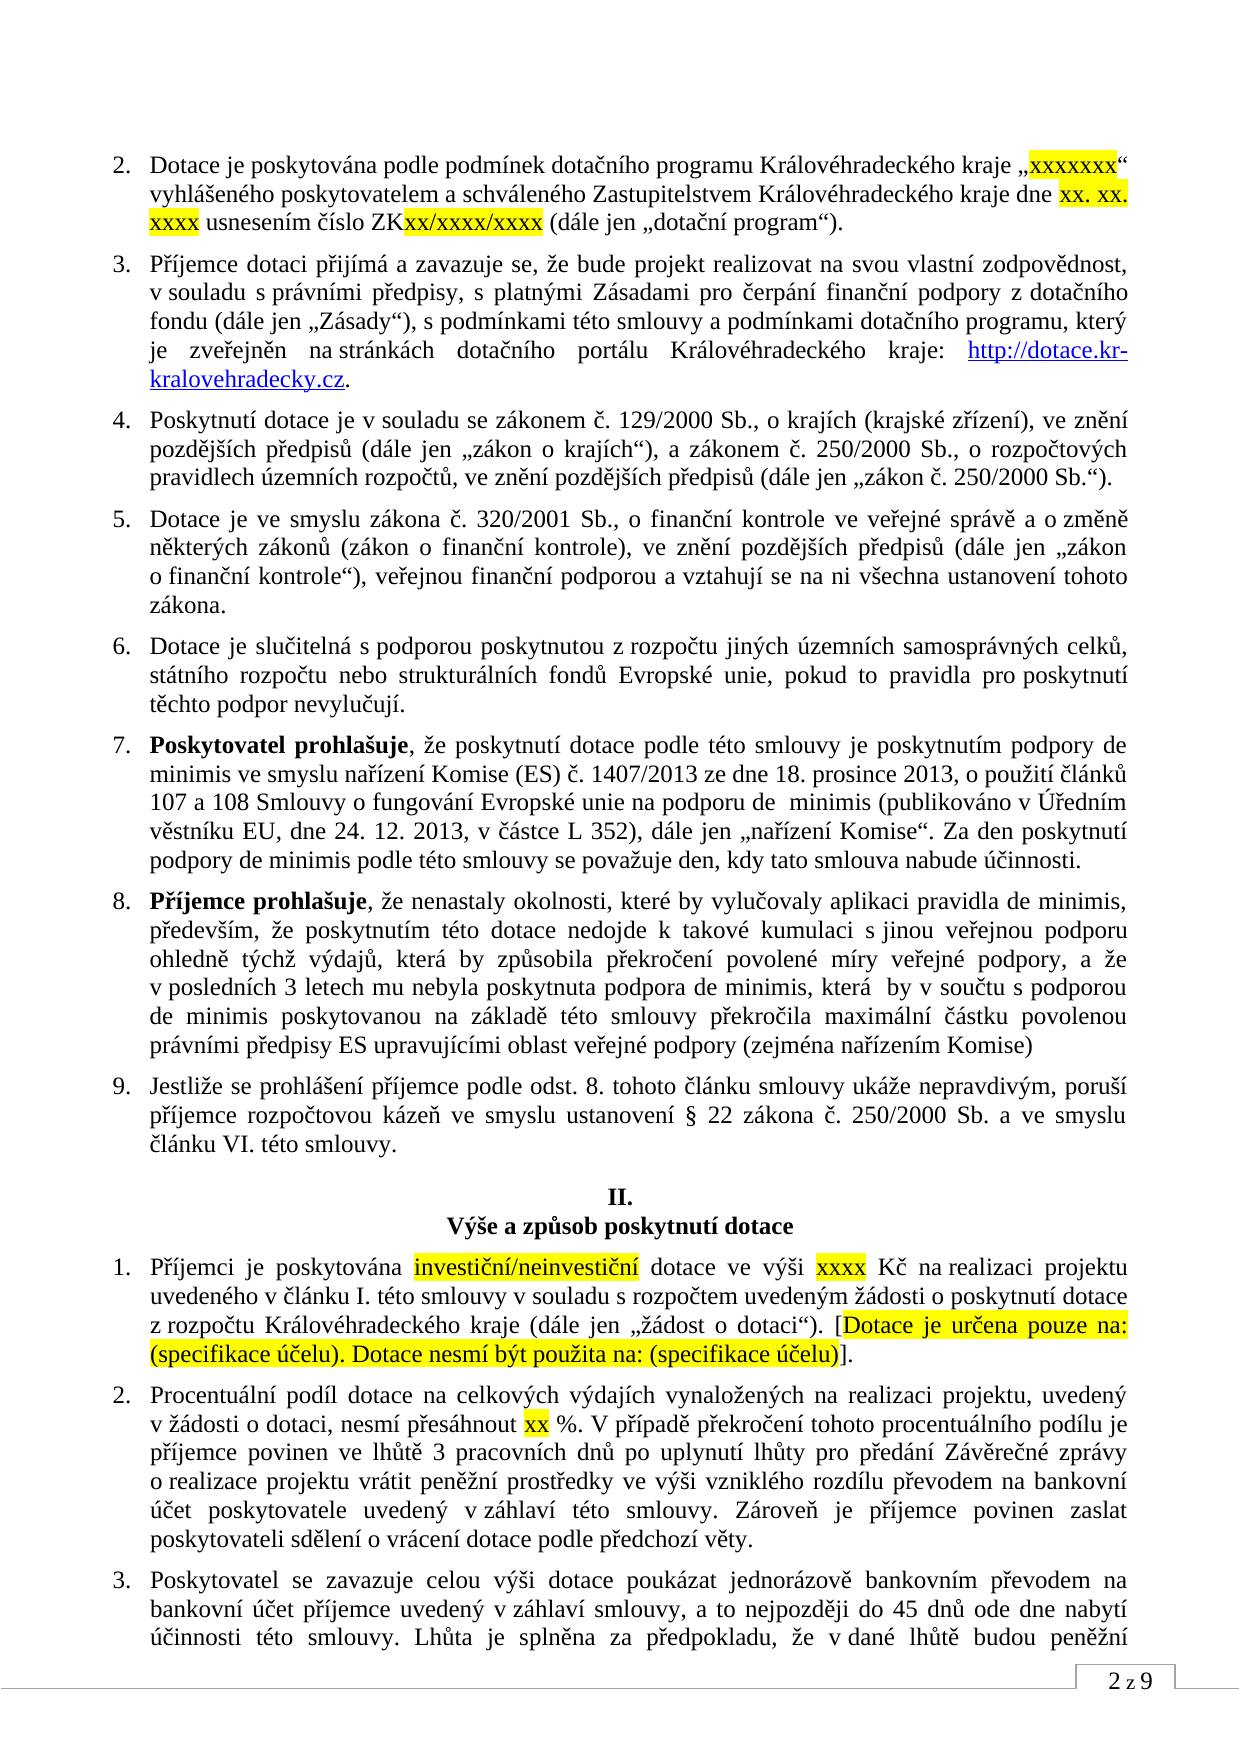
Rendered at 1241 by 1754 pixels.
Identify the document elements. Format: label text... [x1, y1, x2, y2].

list Dotace je poskytována podle podmínek dotačního programu Královéhradeckého kraje „xxxxxxx“ vyhlášeného poskytovatelem a schváleného Zastupitelstvem Královéhradeckého kraje dne xx. xx. xxxx usnesením číslo ZKxx/xxxx/xxxx (dále jen „dotační program“). [112, 150, 1128, 236]
list Poskytovatel prohlašuje, že poskytnutí dotace podle této smlouvy je poskytnutím podpory de minimis ve smyslu nařízení Komise (ES) č. 1407/2013 ze dne 18. prosince 2013, o použití článků 107 a 108 Smlouvy o fungování Evropské unie na podporu de minimis (publikováno v Úředním věstníku EU, dne 24. 12. 2013, v částce L 352), dále jen „nařízení Komise“. Za den poskytnutí podpory de minimis podle této smlouvy se považuje den, kdy tato smlouva nabude účinnosti. [112, 730, 1128, 874]
list Jestliže se prohlášení příjemce podle odst. 8. tohoto článku smlouvy ukáže nepravdivým, poruší příjemce rozpočtovou kázeň ve smyslu ustanovení § 22 zákona č. 250/2000 Sb. a ve smyslu článku VI. této smlouvy. [112, 1071, 1128, 1157]
list Procentuální podíl dotace na celkových výdajích vynaložených na realizaci projektu, uvedený v žádosti o dotaci, nesmí přesáhnout xx %. V případě překročení tohoto procentuálního podílu je příjemce povinen ve lhůtě 3 pracovních dnů po uplynutí lhůty pro předání Závěrečné zprávy o realizace projektu vrátit peněžní prostředky ve výši vzniklého rozdílu převodem na bankovní účet poskytovatele uvedený v záhlaví této smlouvy. Zároveň je příjemce povinen zaslat poskytovateli sdělení o vrácení dotace podle předchozí věty. [112, 1380, 1128, 1552]
list Dotace je slučitelná s podporou poskytnutou z rozpočtu jiných územních samosprávných celků, státního rozpočtu nebo strukturálních fondů Evropské unie, pokud to pravidla pro poskytnutí těchto podpor nevylučují. [112, 631, 1128, 717]
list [112, 1565, 1128, 1651]
text Výše a způsob poskytnutí dotace [112, 1211, 1128, 1240]
list Dotace je ve smyslu zákona č. 320/2001 Sb., o finanční kontrole ve veřejné správě a o změně některých zákonů (zákon o finanční kontrole), ve znění pozdějších předpisů (dále jen „zákon o finanční kontrole“), veřejnou finanční podporou a vztahují se na ni všechna ustanovení tohoto zákona. [112, 504, 1128, 619]
list Příjemce prohlašuje, že nenastaly okolnosti, které by vylučovaly aplikaci pravidla de minimis, především, že poskytnutím této dotace nedojde k takové kumulaci s jinou veřejnou podporu ohledně týchž výdajů, která by způsobila překročení povolené míry veřejné podpory, a že v posledních 3 letech mu nebyla poskytnuta podpora de minimis, která by v součtu s podporou de minimis poskytovanou na základě této smlouvy překročila maximální částku povolenou právními předpisy ES upravujícími oblast veřejné podpory (zejména nařízením Komise) [112, 886, 1128, 1059]
list Příjemce dotaci přijímá a zavazuje se, že bude projekt realizovat na svou vlastní zodpovědnost, v souladu s právními předpisy, s platnými Zásadami pro čerpání finanční podpory z dotačního fondu (dále jen „Zásady“), s podmínkami této smlouvy a podmínkami dotačního programu, který je zveřejněn na stránkách dotačního portálu Královéhradeckého kraje: http://dotace.kr-kralovehradecky.cz. [112, 249, 1128, 392]
list Poskytnutí dotace je v souladu se zákonem č. 129/2000 Sb., o krajích (krajské zřízení), ve znění pozdějších předpisů (dále jen „zákon o krajích“), a zákonem č. 250/2000 Sb., o rozpočtových pravidlech územních rozpočtů, ve znění pozdějších předpisů (dále jen „zákon č. 250/2000 Sb.“). [112, 405, 1128, 491]
text II. [112, 1182, 1128, 1211]
list Příjemci je poskytována investiční/neinvestiční dotace ve výši xxxx Kč na realizaci projektu uvedeného v článku I. této smlouvy v souladu s rozpočtem uvedeným žádosti o poskytnutí dotace z rozpočtu Královéhradeckého kraje (dále jen „žádost o dotaci“). [Dotace je určena pouze na: (specifikace účelu). Dotace nesmí být použita na: (specifikace účelu)]. [112, 1252, 1128, 1367]
